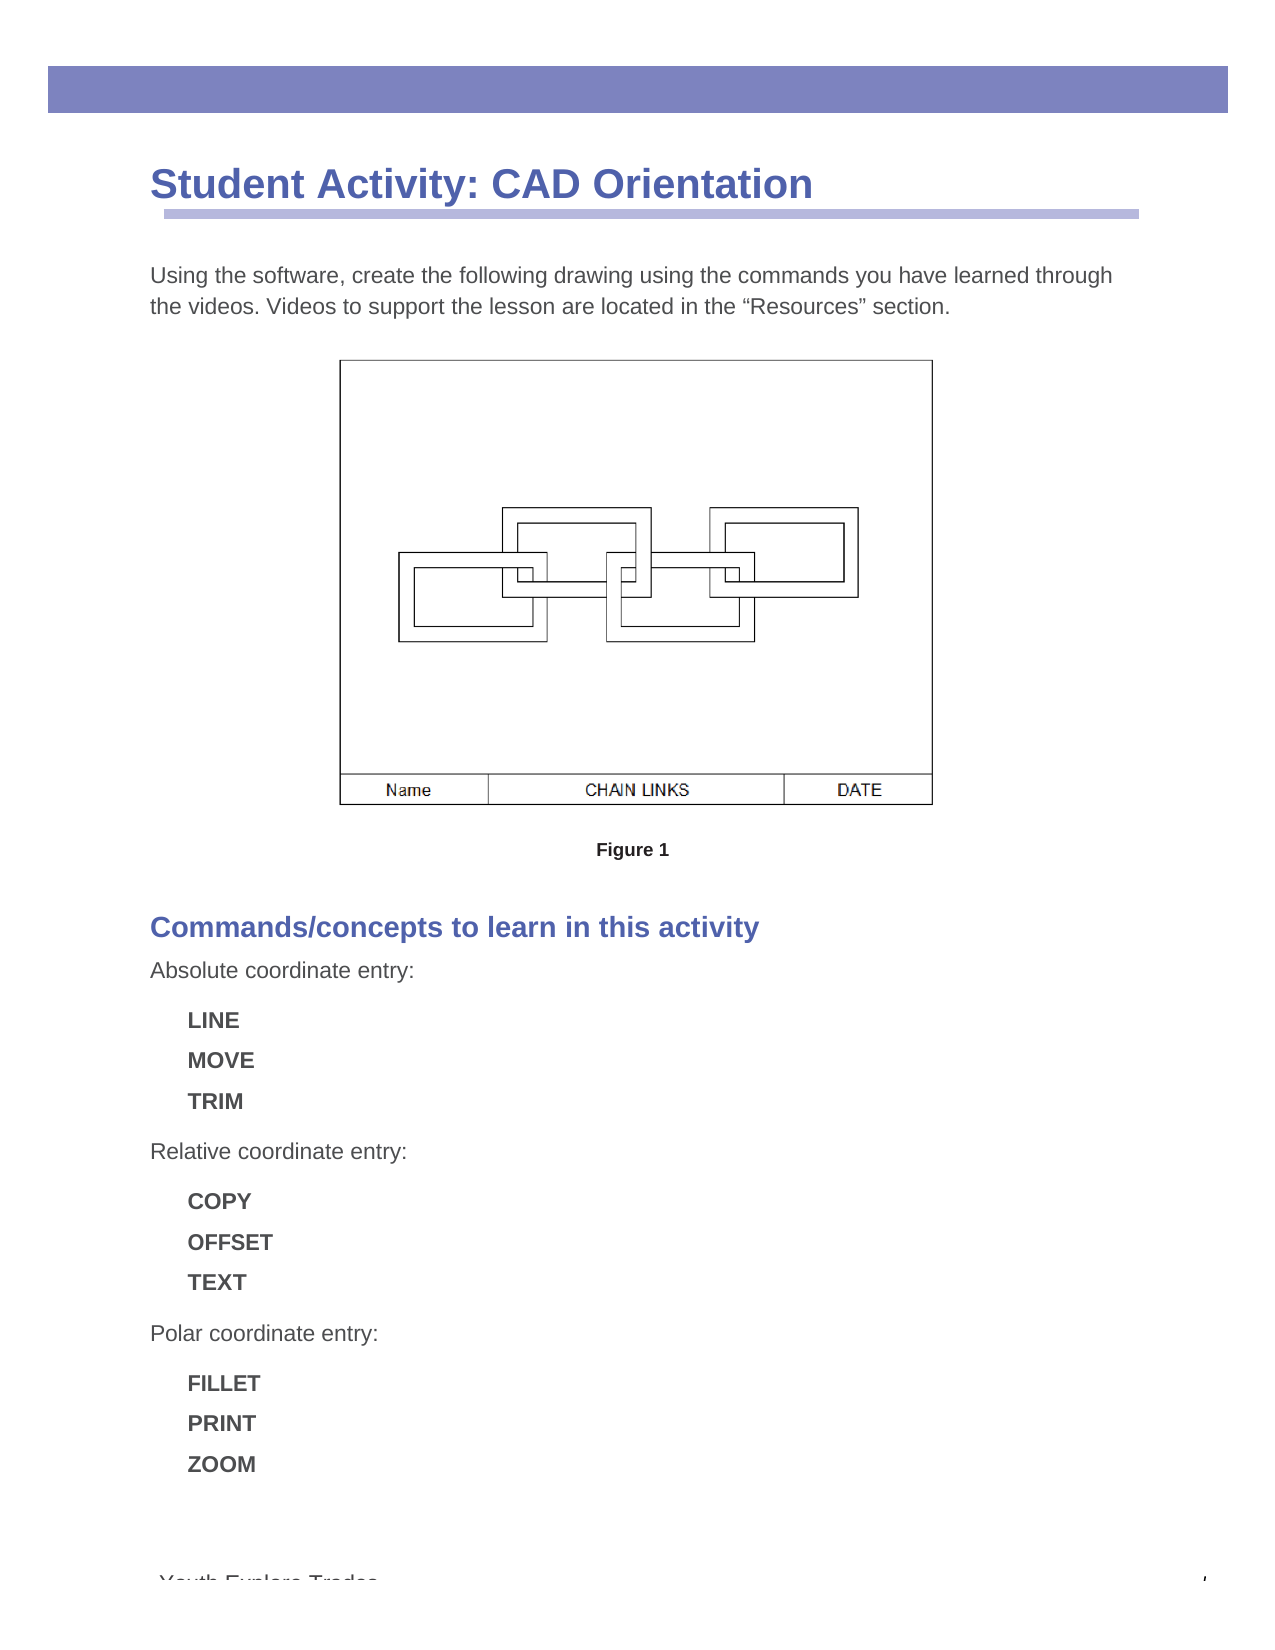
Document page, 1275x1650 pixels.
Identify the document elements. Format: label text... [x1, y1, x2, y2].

picture [332, 346, 940, 812]
text Figure 1 [586, 838, 678, 860]
subtitle Commands/concepts to learn in this activity [150, 911, 1239, 944]
subtitle LINE MOVE TRIM [187, 1007, 305, 1114]
text Absolute coordinate entry: [150, 957, 1239, 983]
text Using the software, create the following drawing using the commands you have learned through the videos. Videos to support the lesson are located in the “Resources” section. [150, 262, 1119, 319]
subtitle FILLET PRINT ZOOM [187, 1370, 305, 1477]
text Relative coordinate entry: [150, 1138, 1239, 1165]
subtitle Student Activity: CAD Orientation [150, 160, 1239, 208]
subtitle COPY OFFSET TEXT [187, 1188, 305, 1296]
text Polar coordinate entry: [150, 1320, 1239, 1346]
